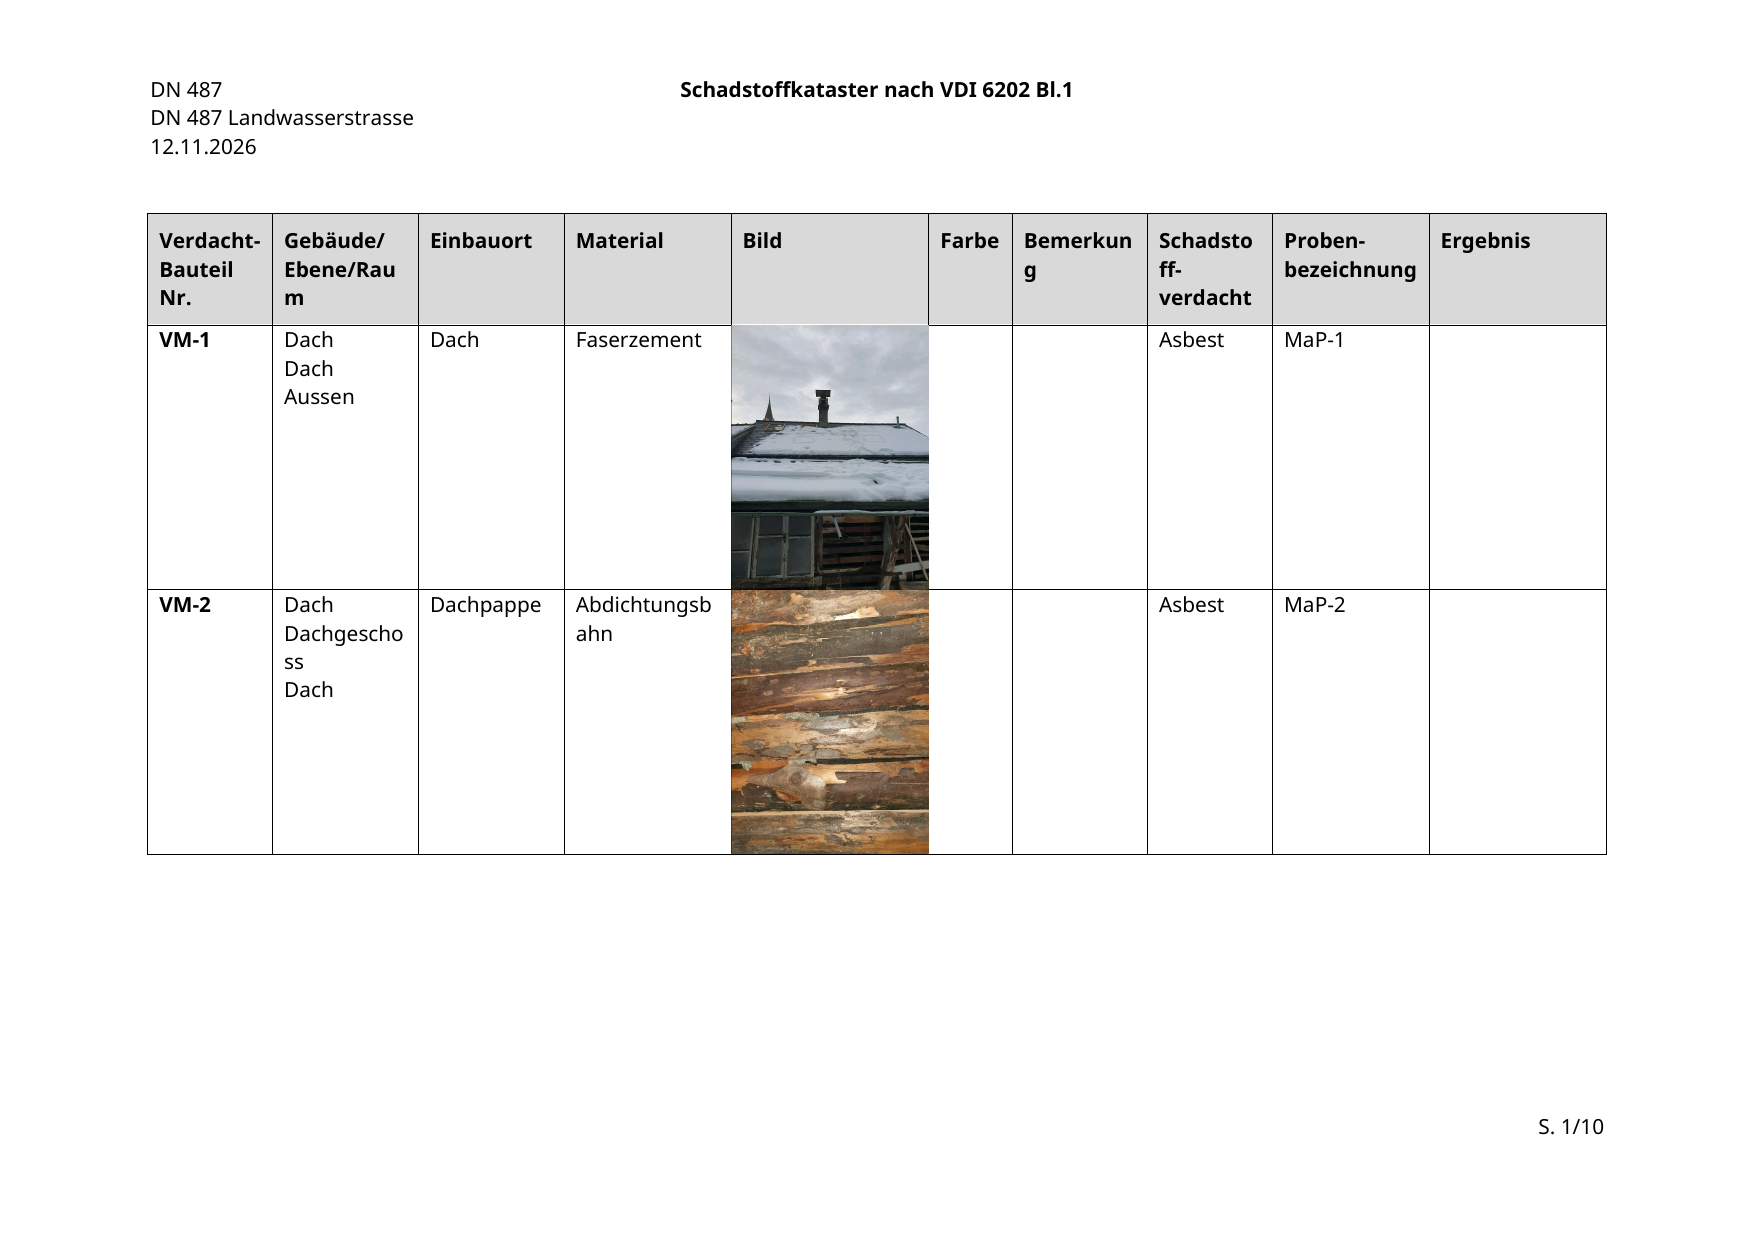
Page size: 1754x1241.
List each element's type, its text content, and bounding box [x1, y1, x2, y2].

table_cell [1430, 590, 1606, 854]
table_cell Dach Dachgeschoss Dach [273, 590, 418, 854]
table_header Bild [732, 214, 928, 324]
table_cell Asbest [1148, 326, 1272, 589]
table_header Schadstoff-verdacht [1148, 214, 1272, 324]
table_cell MaP-2 [1273, 590, 1429, 854]
table_cell Dach [419, 326, 564, 589]
table_header Farbe [929, 214, 1012, 324]
table_header Verdacht-Bauteil Nr. [148, 214, 272, 324]
table_cell VM-1 [148, 326, 272, 589]
table_cell Dachpappe [419, 590, 564, 854]
table_header Proben-bezeichnung [1273, 214, 1429, 324]
table_cell MaP-1 [1273, 326, 1429, 589]
table_cell Faserzement [565, 326, 731, 589]
table_header Material [565, 214, 731, 324]
table_cell VM-2 [148, 590, 272, 854]
table_cell Dach Dach Aussen [273, 326, 418, 589]
table_header Gebäude/ Ebene/Raum [273, 214, 418, 324]
table_cell [929, 590, 1012, 854]
table_header Einbauort [419, 214, 564, 324]
table_cell [1430, 326, 1606, 589]
table_cell [929, 326, 1012, 589]
table_header Bemerkung [1013, 214, 1147, 324]
table_cell Asbest [1148, 590, 1272, 854]
picture [731, 325, 929, 854]
table_cell [1013, 326, 1147, 589]
table_cell Abdichtungsbahn [565, 590, 731, 854]
table_header Ergebnis [1430, 214, 1606, 324]
table_cell [1013, 590, 1147, 854]
